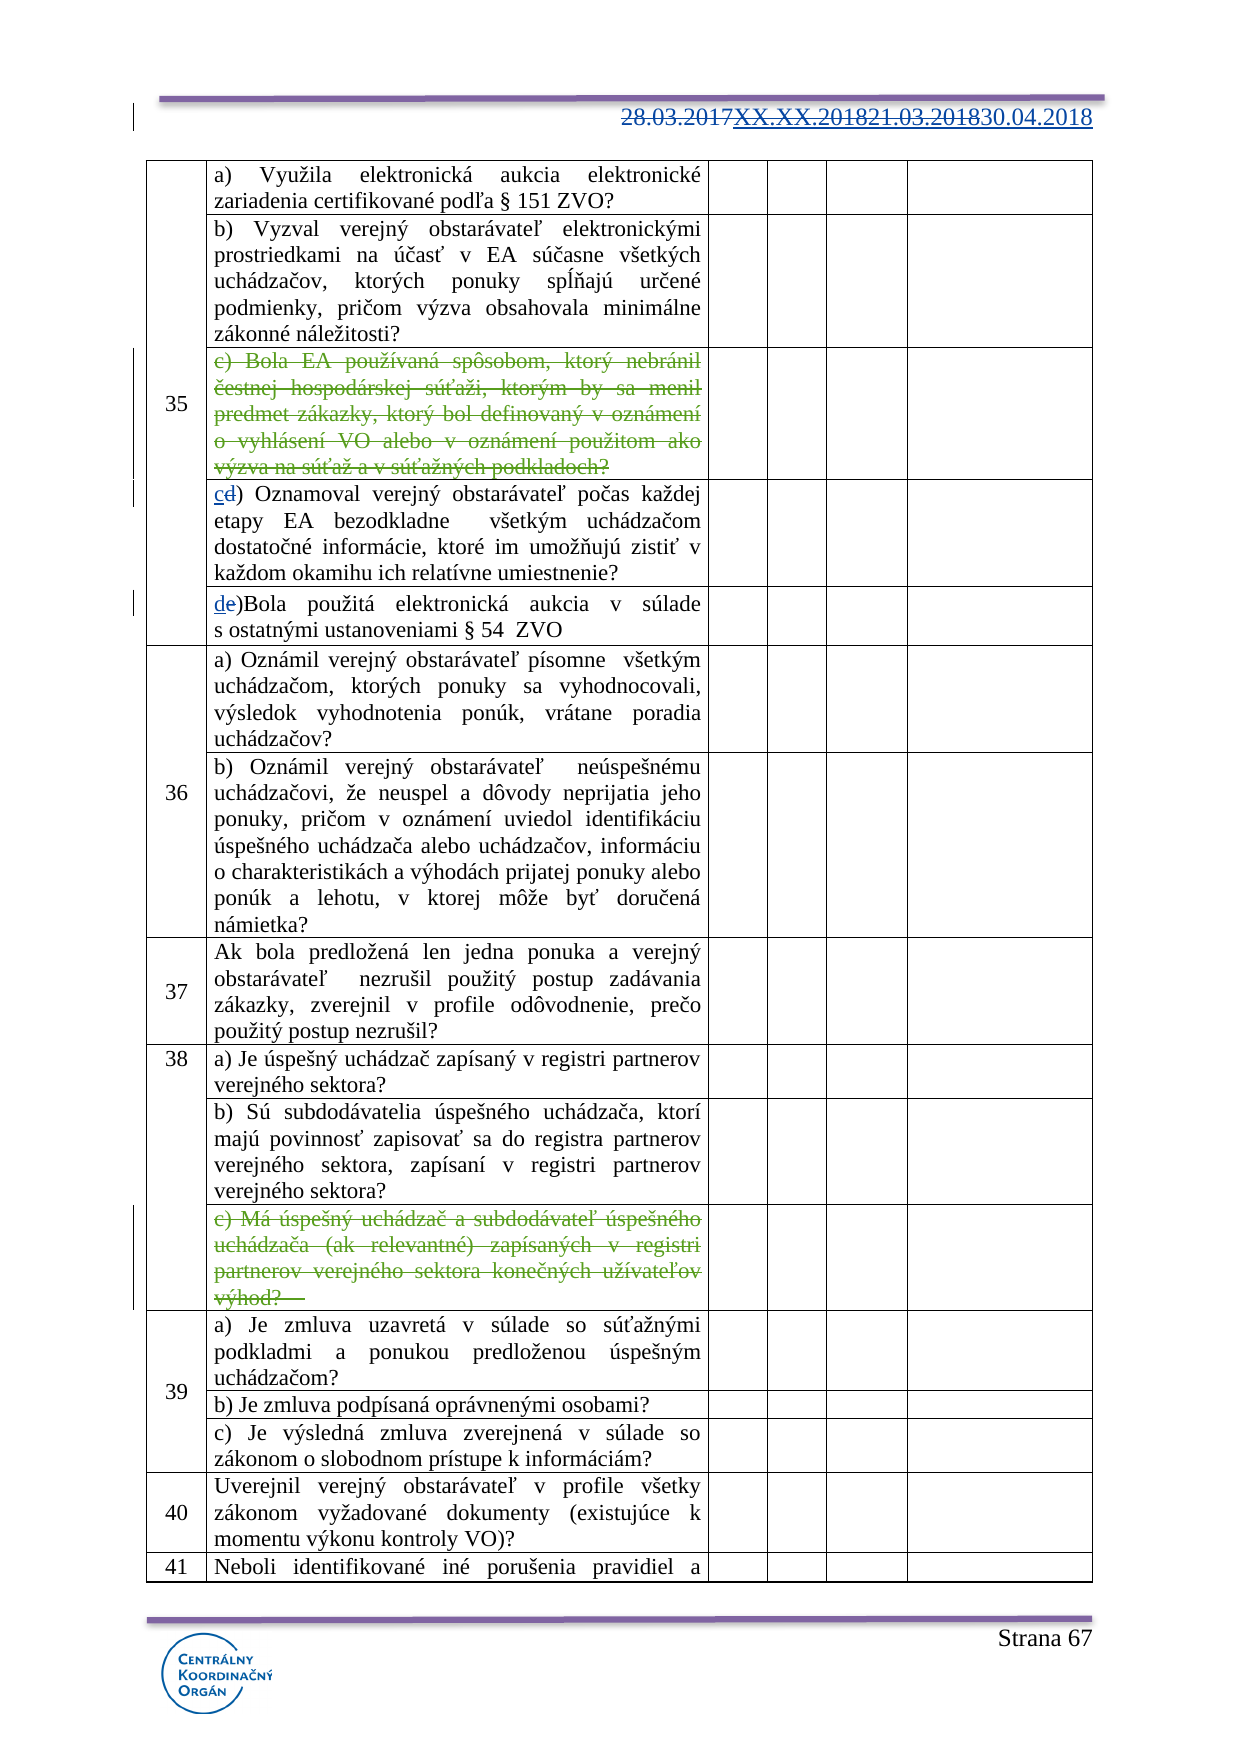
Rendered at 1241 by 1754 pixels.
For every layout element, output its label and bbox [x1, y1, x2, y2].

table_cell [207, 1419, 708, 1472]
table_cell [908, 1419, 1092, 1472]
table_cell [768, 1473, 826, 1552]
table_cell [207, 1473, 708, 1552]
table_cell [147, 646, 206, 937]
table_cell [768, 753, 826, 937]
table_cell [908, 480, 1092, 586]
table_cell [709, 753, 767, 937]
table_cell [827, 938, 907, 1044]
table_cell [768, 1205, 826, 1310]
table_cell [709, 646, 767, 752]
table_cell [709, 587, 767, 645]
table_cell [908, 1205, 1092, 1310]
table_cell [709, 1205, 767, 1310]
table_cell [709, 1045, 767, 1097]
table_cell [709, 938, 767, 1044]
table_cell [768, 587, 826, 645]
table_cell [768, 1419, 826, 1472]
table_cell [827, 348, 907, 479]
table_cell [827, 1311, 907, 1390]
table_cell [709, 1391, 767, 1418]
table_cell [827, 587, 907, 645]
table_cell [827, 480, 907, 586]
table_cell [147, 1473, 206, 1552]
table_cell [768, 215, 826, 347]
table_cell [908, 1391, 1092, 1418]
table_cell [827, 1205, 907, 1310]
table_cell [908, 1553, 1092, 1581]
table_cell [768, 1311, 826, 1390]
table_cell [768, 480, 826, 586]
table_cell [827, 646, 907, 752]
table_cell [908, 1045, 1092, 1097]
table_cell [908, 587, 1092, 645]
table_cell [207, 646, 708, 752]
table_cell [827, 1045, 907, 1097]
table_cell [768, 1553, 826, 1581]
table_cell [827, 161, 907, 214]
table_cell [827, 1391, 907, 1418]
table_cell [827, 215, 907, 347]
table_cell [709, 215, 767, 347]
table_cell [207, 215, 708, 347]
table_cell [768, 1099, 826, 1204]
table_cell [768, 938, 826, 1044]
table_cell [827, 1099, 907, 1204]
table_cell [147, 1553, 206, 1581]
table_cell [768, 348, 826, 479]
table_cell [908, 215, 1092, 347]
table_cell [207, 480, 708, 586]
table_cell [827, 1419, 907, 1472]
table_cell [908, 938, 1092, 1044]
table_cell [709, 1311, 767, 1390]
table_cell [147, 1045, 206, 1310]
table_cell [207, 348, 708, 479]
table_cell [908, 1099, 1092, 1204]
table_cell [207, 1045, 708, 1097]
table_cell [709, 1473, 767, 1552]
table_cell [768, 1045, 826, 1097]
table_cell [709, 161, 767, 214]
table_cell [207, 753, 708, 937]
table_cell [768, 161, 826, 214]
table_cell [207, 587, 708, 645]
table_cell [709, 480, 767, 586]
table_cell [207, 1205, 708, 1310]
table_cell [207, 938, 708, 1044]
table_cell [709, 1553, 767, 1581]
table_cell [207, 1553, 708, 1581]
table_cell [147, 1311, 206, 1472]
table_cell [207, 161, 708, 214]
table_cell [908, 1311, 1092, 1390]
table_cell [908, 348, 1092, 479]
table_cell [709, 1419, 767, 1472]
picture [159, 1631, 272, 1713]
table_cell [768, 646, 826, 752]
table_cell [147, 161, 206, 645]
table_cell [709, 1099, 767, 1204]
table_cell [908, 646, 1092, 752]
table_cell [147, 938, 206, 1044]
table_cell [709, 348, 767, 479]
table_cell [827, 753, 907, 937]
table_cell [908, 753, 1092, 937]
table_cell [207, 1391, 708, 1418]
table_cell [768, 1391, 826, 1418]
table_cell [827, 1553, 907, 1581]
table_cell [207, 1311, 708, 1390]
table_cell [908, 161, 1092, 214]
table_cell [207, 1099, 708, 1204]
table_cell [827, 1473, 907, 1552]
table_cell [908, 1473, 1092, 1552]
